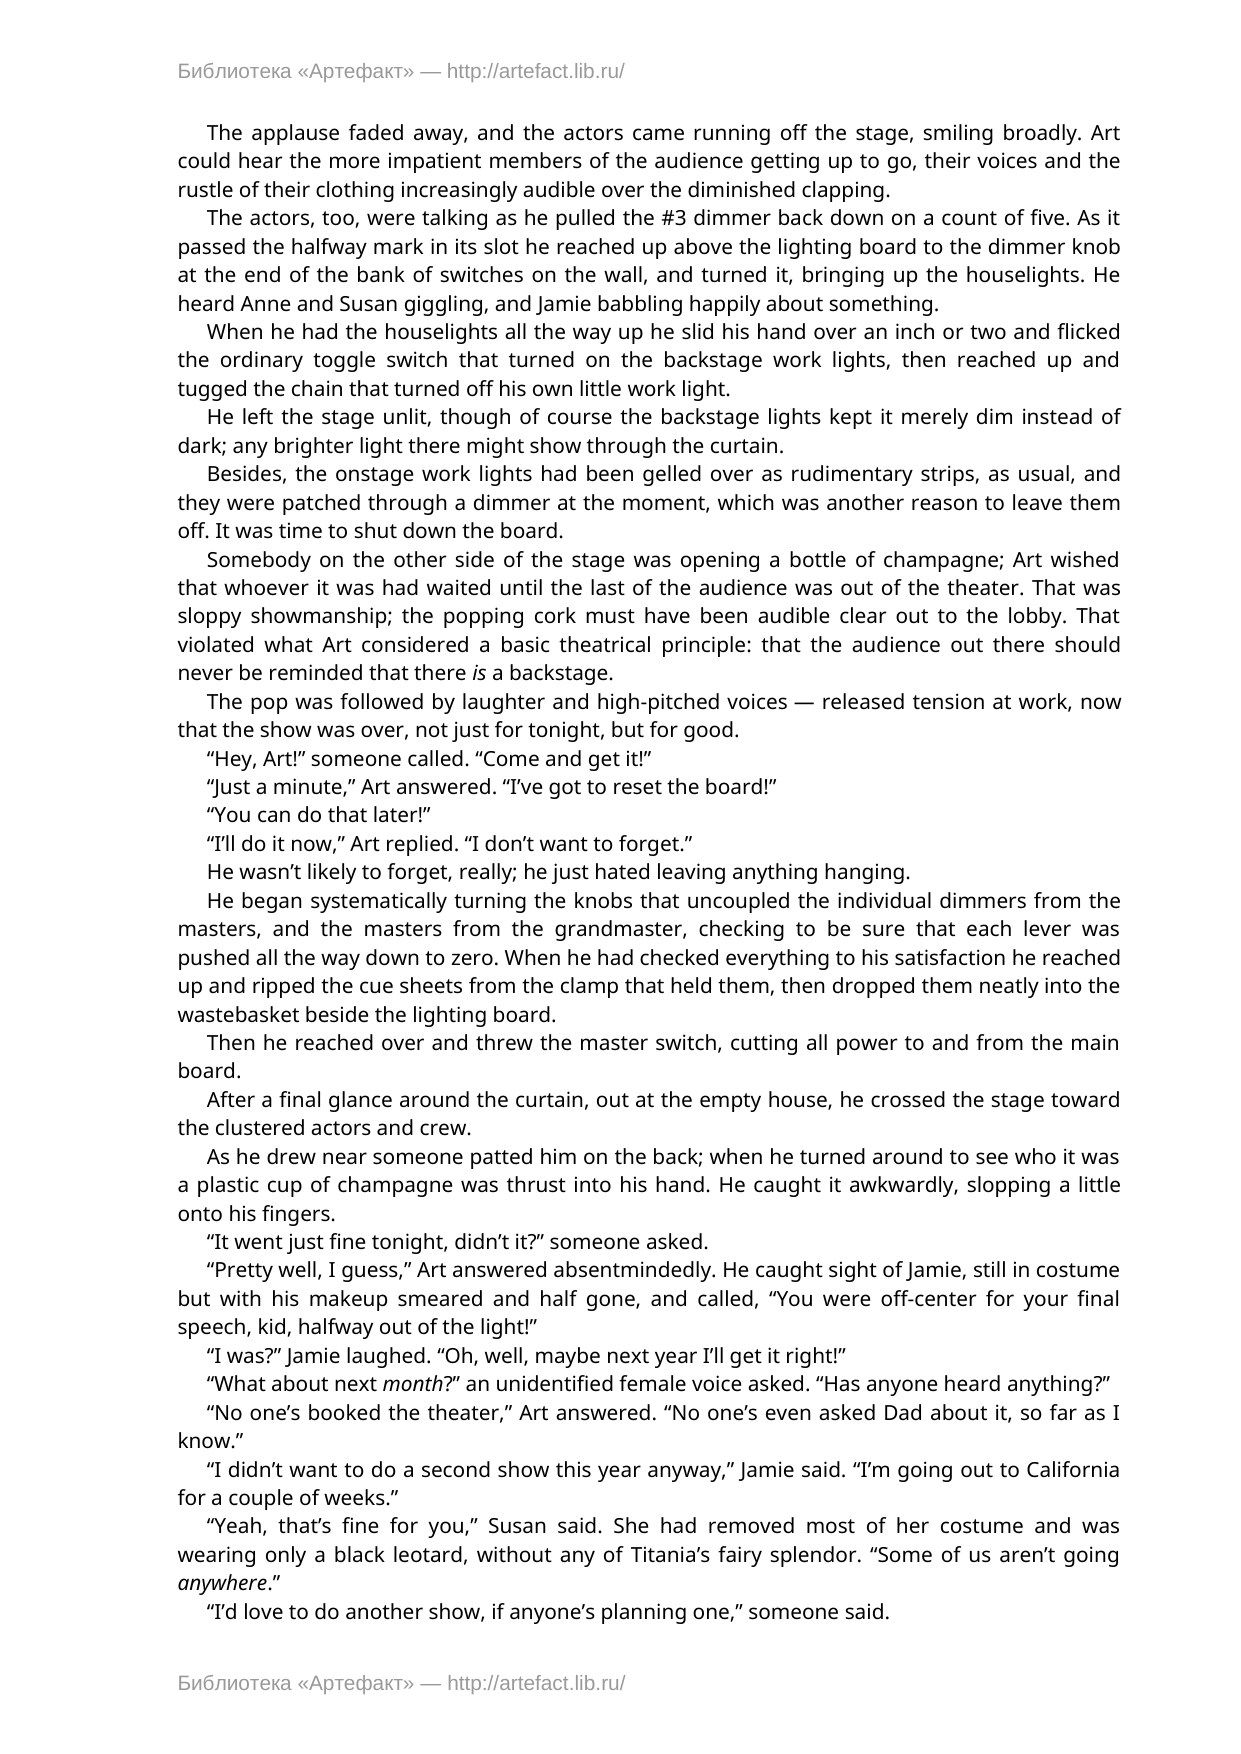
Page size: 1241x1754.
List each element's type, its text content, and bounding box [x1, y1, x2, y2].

text “Yeah, that’s fine for you,” Susan said. She had removed most of her costume and was wearing only a black leotard, without any of Titania’s fairy splendor. “Some of us aren’t going anywhere.” [177, 1512, 1122, 1597]
text “No one’s booked the theater,” Art answered. “No one’s even asked Dad about it, so far as I know.” [177, 1398, 1122, 1455]
text “You can do that later!” [177, 801, 1122, 829]
text The actors, too, were talking as he pulled the #3 dimmer back down on a count of five. As it passed the halfway mark in its slot he reached up above the lighting board to the dimmer knob at the end of the bank of switches on the wall, and turned it, bringing up the houselights. He heard Anne and Susan giggling, and Jamie babbling happily about something. [177, 203, 1122, 317]
text “What about next month?” an unidentified female voice asked. “Has anyone heard anything?” [177, 1369, 1122, 1398]
text “I’ll do it now,” Art replied. “I don’t want to forget.” [177, 829, 1122, 857]
text He left the stage unlit, though of course the backstage lights kept it merely dim instead of dark; any brighter light there might show through the curtain. [177, 402, 1122, 459]
text As he drew near someone patted him on the back; when he turned around to see who it was a plastic cup of champagne was thrust into his hand. He caught it awkwardly, slopping a little onto his fingers. [177, 1142, 1122, 1227]
text “Just a minute,” Art answered. “I’ve got to reset the board!” [177, 772, 1122, 801]
text He began systematically turning the knobs that uncoupled the individual dimmers from the masters, and the masters from the grandmaster, checking to be sure that each lever was pushed all the way down to zero. When he had checked everything to his satisfaction he reached up and ripped the cue sheets from the clamp that held them, then dropped them neatly into the wastebasket beside the lighting board. [177, 886, 1122, 1028]
text “I’d love to do another show, if anyone’s planning one,” someone said. [177, 1597, 1122, 1625]
text The applause faded away, and the actors came running off the stage, smiling broadly. Art could hear the more impatient members of the audience getting up to go, their voices and the rustle of their clothing increasingly audible over the diminished clapping. [177, 118, 1122, 203]
text “Pretty well, I guess,” Art answered absentmindedly. He caught sight of Jamie, still in costume but with his makeup smeared and half gone, and called, “You were off-center for your final speech, kid, halfway out of the light!” [177, 1256, 1122, 1341]
text Then he reached over and threw the master switch, cutting all power to and from the main board. [177, 1028, 1122, 1085]
text He wasn’t likely to forget, really; he just hated leaving anything hanging. [177, 857, 1122, 886]
text “I didn’t want to do a second show this year anyway,” Jamie said. “I’m going out to California for a couple of weeks.” [177, 1455, 1122, 1512]
text When he had the houselights all the way up he slid his hand over an inch or two and flicked the ordinary toggle switch that turned on the backstage work lights, then reached up and tugged the chain that turned off his own little work light. [177, 317, 1122, 402]
text Besides, the onstage work lights had been gelled over as rudimentary strips, as usual, and they were patched through a dimmer at the moment, which was another reason to leave them off. It was time to shut down the board. [177, 459, 1122, 545]
text “Hey, Art!” someone called. “Come and get it!” [177, 744, 1122, 772]
text “It went just fine tonight, didn’t it?” someone asked. [177, 1227, 1122, 1256]
text The pop was followed by laughter and high-pitched voices — released tension at work, now that the show was over, not just for tonight, but for good. [177, 687, 1122, 744]
text Somebody on the other side of the stage was opening a bottle of champagne; Art wished that whoever it was had waited until the last of the audience was out of the theater. That was sloppy showmanship; the popping cork must have been audible clear out to the lobby. That violated what Art considered a basic theatrical principle: that the audience out there should never be reminded that there is a backstage. [177, 545, 1122, 687]
text After a final glance around the curtain, out at the empty house, he crossed the stage toward the clustered actors and crew. [177, 1085, 1122, 1142]
text “I was?” Jamie laughed. “Oh, well, maybe next year I’ll get it right!” [177, 1341, 1122, 1369]
